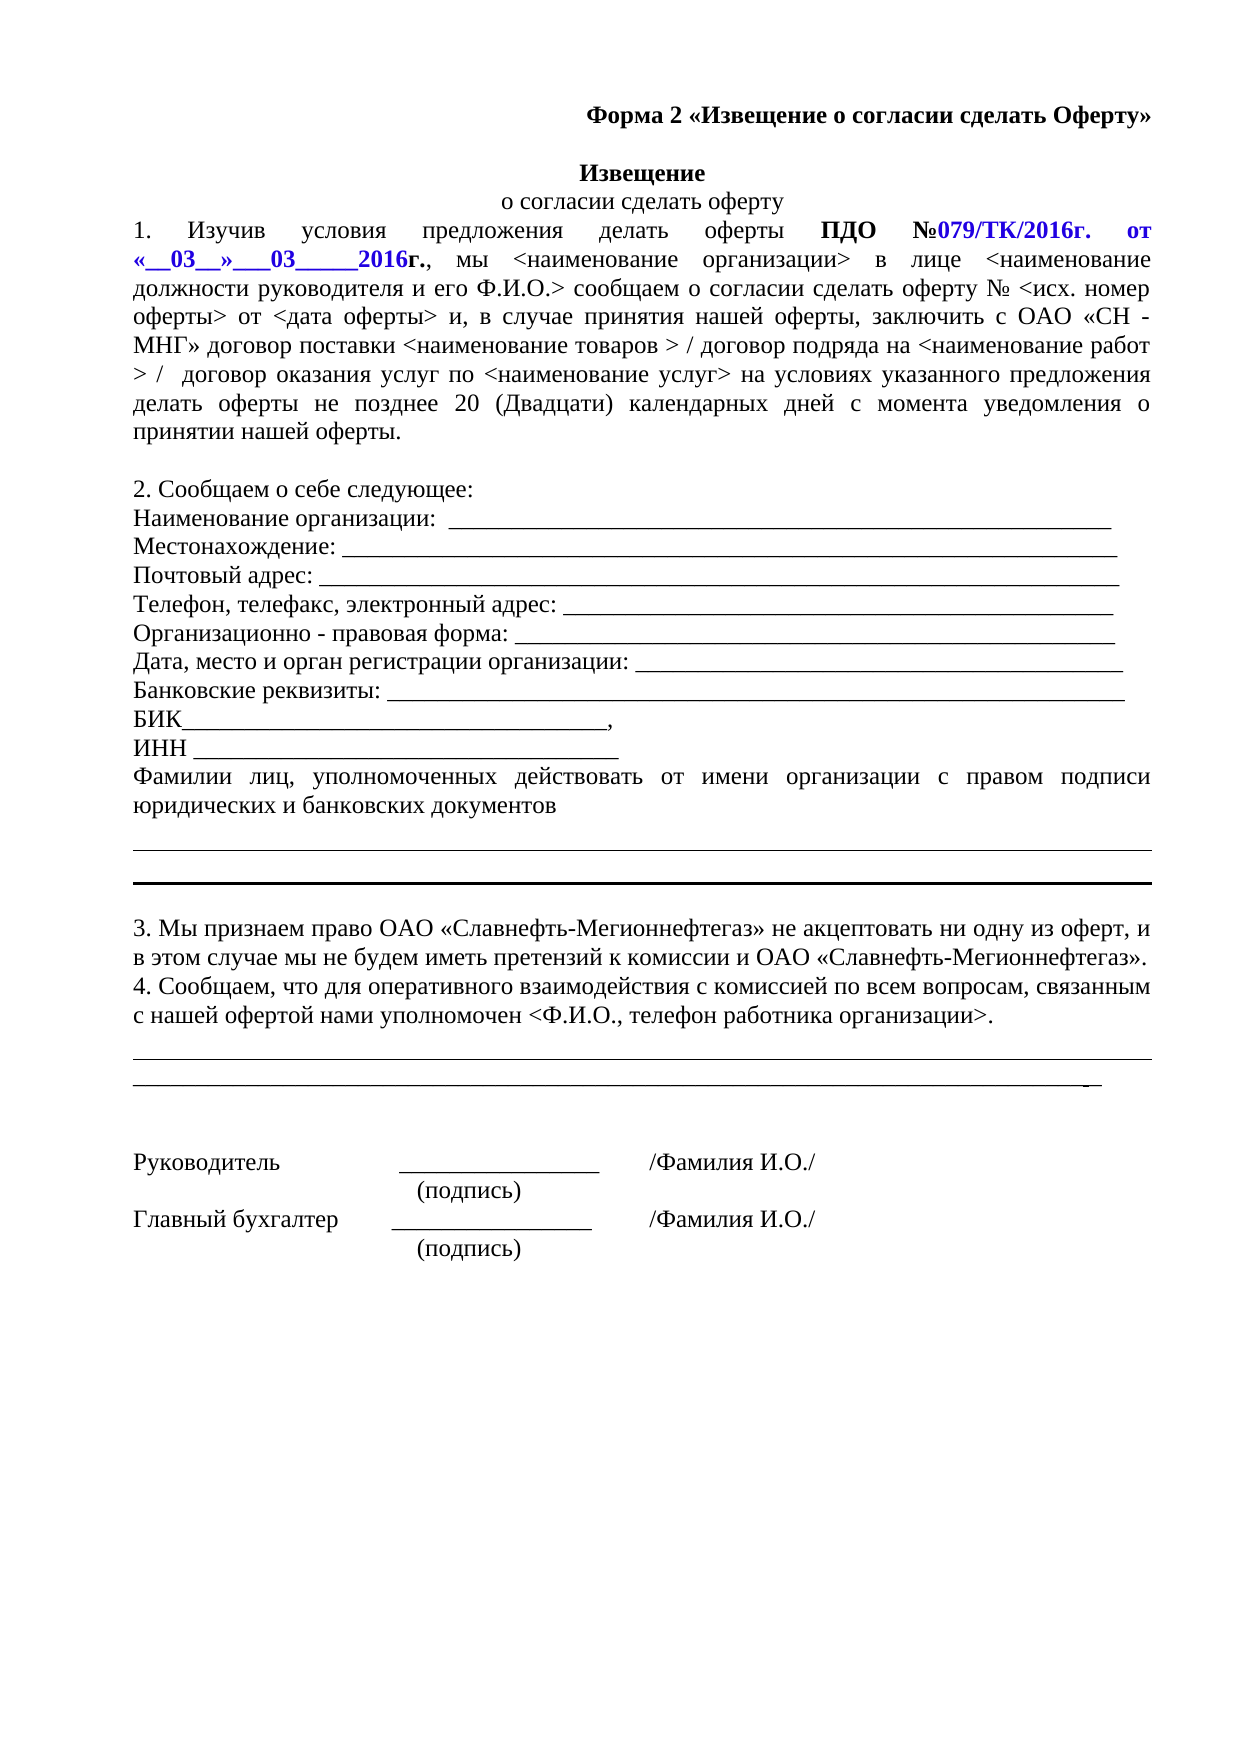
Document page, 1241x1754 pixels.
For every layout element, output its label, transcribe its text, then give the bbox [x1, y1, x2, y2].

text (подпись) [133, 1233, 1152, 1262]
text Главный бухгалтер ________________ /Фамилия И.О./ [133, 1204, 1152, 1233]
text 2. Сообщаем о себе следующее: [133, 474, 1152, 503]
text БИК__________________________________, [133, 704, 1152, 733]
text Форма 2 «Извещение о согласии сделать Оферту» [133, 100, 1152, 129]
text ____________________________________________________________________________ _ [133, 1060, 1152, 1089]
text Наименование организации: _____________________________________________________ [133, 503, 1152, 531]
text о согласии сделать оферту [133, 186, 1152, 215]
text Фамилии лиц, уполномоченных действовать от имени организации с правом подписи юридических и банковских документов [133, 761, 1152, 819]
text Руководитель ________________ /Фамилия И.О./ [133, 1147, 1152, 1175]
text Дата, место и орган регистрации организации: _______________________________________ [133, 646, 1152, 675]
text Организационно - правовая форма: ________________________________________________ [133, 618, 1152, 646]
text (подпись) [133, 1175, 1152, 1204]
text 1. Изучив условия предложения делать оферты ПДО №079/ТК/2016г. от «__03__»___03_____2016г., мы <наименование организации> в лице <наименование должности руководителя и его Ф.И.О.> сообщаем о согласии сделать оферту № <исх. номер оферты> от <дата оферты> и, в случае принятия нашей оферты, заключить с ОАО «СН - МНГ» договор поставки <наименование товаров > / договор подряда на <наименование работ > / договор оказания услуг по <наименование услуг> на условиях указанного предложения делать оферты не позднее 20 (Двадцати) календарных дней с момента уведомления о принятии нашей оферты. [133, 215, 1152, 445]
text Телефон, телефакс, электронный адрес: ____________________________________________ [133, 589, 1152, 618]
text Извещение [133, 158, 1152, 186]
text Банковские реквизиты: ___________________________________________________________ [133, 675, 1152, 704]
text Почтовый адрес: ________________________________________________________________ [133, 560, 1152, 589]
text 4. Сообщаем, что для оперативного взаимодействия с комиссией по всем вопросам, связанным с нашей офертой нами уполномочен <Ф.И.О., телефон работника организации>. [133, 971, 1152, 1028]
text Местонахождение: ______________________________________________________________ [133, 531, 1152, 560]
text ИНН __________________________________ [133, 733, 1152, 761]
text 3. Мы признаем право ОАО «Славнефть-Мегионнефтегаз» не акцептовать ни одну из оферт, и в этом случае мы не будем иметь претензий к комиссии и ОАО «Славнефть-Мегионнефтегаз». [133, 913, 1152, 971]
